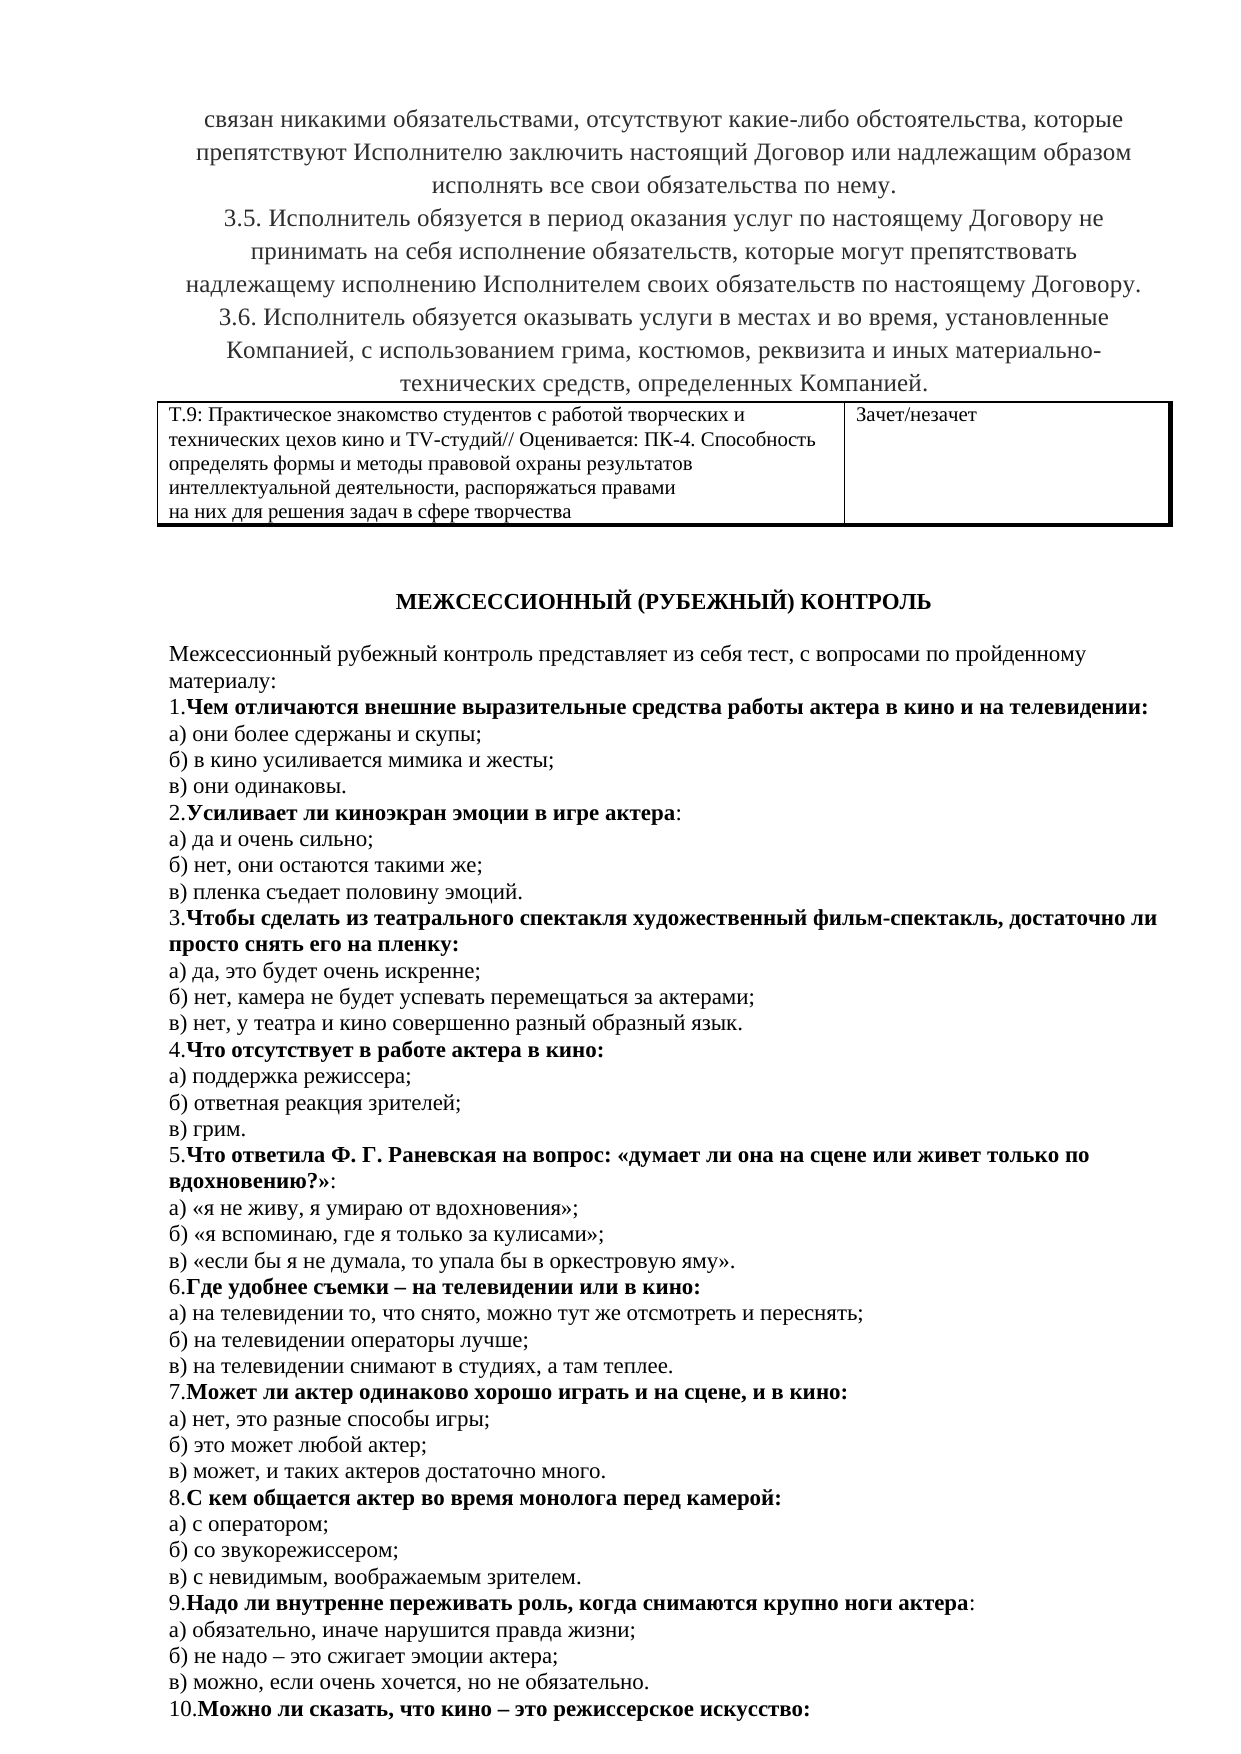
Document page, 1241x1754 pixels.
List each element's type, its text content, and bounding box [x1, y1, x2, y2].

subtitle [181, 104, 1148, 397]
text 6.Где удобнее съемки – на телевидении или в кино: [169, 1273, 1159, 1299]
text 10.Можно ли сказать, что кино – это режиссерское искусство: [169, 1695, 1159, 1721]
text 7.Может ли актер одинаково хорошо играть и на сцене, и в кино: [169, 1378, 1159, 1405]
text а) нет, это разные способы игры; [169, 1405, 1159, 1431]
text 3.Чтобы сделать из театрального спектакля художественный фильм-спектакль, достаточно ли просто снять его на пленку: [169, 904, 1159, 957]
text 2.Усиливает ли киноэкран эмоции в игре актера: [169, 799, 1159, 825]
text а) «я не живу, я умираю от вдохновения»; [169, 1194, 1159, 1220]
text а) на телевидении то, что снято, можно тут же отсмотреть и переснять; [169, 1299, 1159, 1326]
text б) нет, они остаются такими же; [169, 851, 1159, 878]
text в) грим. [169, 1115, 1159, 1141]
text 8.С кем общается актер во время монолога перед камерой: [169, 1484, 1159, 1510]
text а) да и очень сильно; [169, 825, 1159, 851]
text в) они одинаковы. [169, 772, 1159, 799]
text б) нет, камера не будет успевать перемещаться за актерами; [169, 983, 1159, 1009]
text а) поддержка режиссера; [169, 1062, 1159, 1088]
text б) на телевидении операторы лучше; [169, 1326, 1159, 1352]
table_header Т.9: Практическое знакомство студентов с работой творческих и технических цехов кино и TV-студий// Оценивается: ПК-4. Способность определять формы и методы правовой охраны результатов интеллектуальной деятельности, распоряжаться правами на них для решения задач в сфере творчества [158, 403, 844, 523]
text б) со звукорежиссером; [169, 1537, 1159, 1563]
text 4.Что отсутствует в работе актера в кино: [169, 1036, 1159, 1062]
text б) это может любой актер; [169, 1431, 1159, 1457]
text 9.Надо ли внутренне переживать роль, когда снимаются крупно ноги актера: [169, 1589, 1159, 1616]
text в) на телевидении снимают в студиях, а там теплее. [169, 1352, 1159, 1378]
text Межсессионный рубежный контроль представляет из себя тест, с вопросами по пройденному материалу: [169, 641, 1159, 693]
text МЕЖСЕССИОННЫЙ (РУБЕЖНЫЙ) КОНТРОЛЬ [169, 588, 1159, 614]
text 5.Что ответила Ф. Г. Раневская на вопрос: «думает ли она на сцене или живет только по вдохновению?»: [169, 1141, 1159, 1194]
text а) с оператором; [169, 1510, 1159, 1537]
text в) можно, если очень хочется, но не обязательно. [169, 1668, 1159, 1695]
text а) они более сдержаны и скупы; [169, 719, 1159, 746]
text в) «если бы я не думала, то упала бы в оркестровую яму». [169, 1247, 1159, 1273]
text б) ответная реакция зрителей; [169, 1088, 1159, 1115]
text б) не надо – это сжигает эмоции актера; [169, 1642, 1159, 1668]
text 1.Чем отличаются внешние выразительные средства работы актера в кино и на телевидении: [169, 693, 1159, 719]
text в) пленка съедает половину эмоций. [169, 878, 1159, 904]
text б) в кино усиливается мимика и жесты; [169, 746, 1159, 772]
text б) «я вспоминаю, где я только за кулисами»; [169, 1220, 1159, 1247]
table_header Зачет/незачет [845, 403, 1168, 523]
text а) да, это будет очень искренне; [169, 957, 1159, 983]
text в) нет, у театра и кино совершенно разный образный язык. [169, 1009, 1159, 1036]
text а) обязательно, иначе нарушится правда жизни; [169, 1616, 1159, 1642]
text в) может, и таких актеров достаточно много. [169, 1457, 1159, 1484]
text в) с невидимым, воображаемым зрителем. [169, 1563, 1159, 1589]
